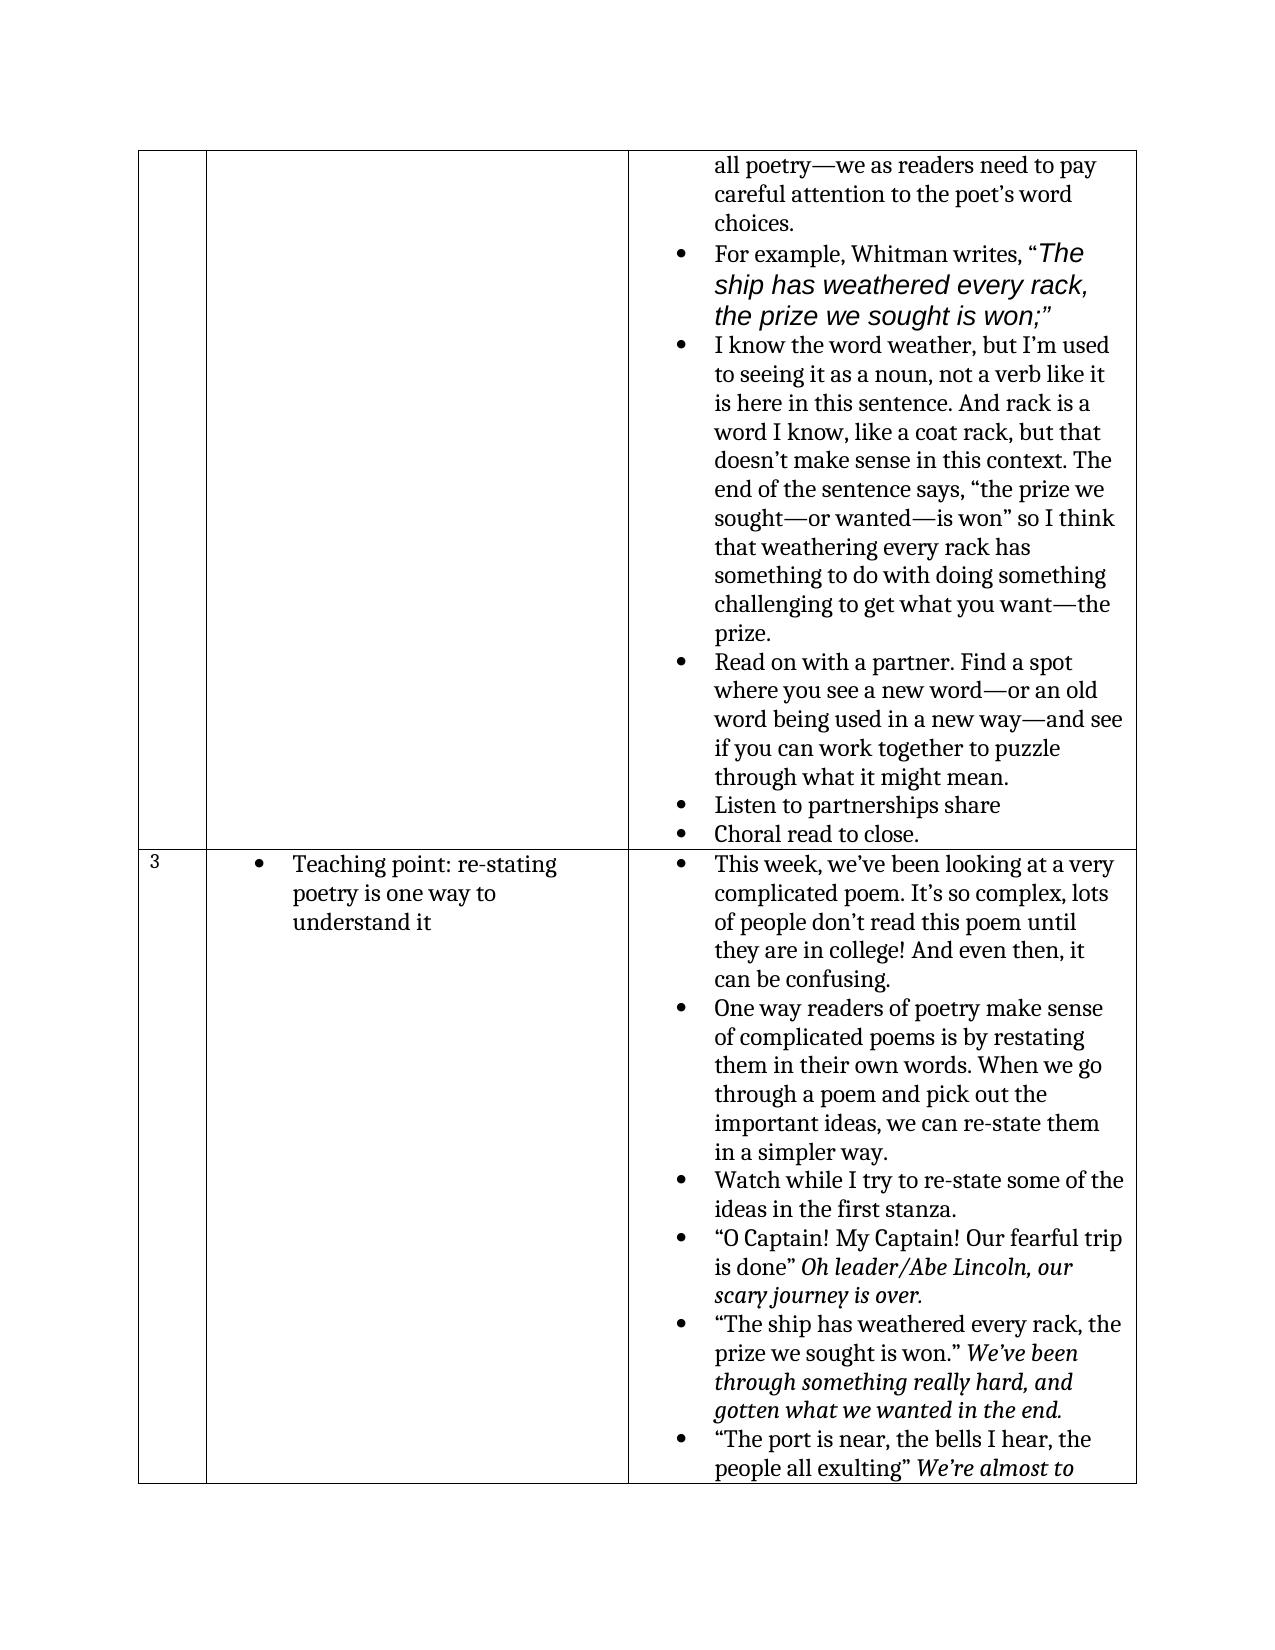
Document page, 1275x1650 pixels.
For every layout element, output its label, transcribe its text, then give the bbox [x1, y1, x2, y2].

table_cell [207, 850, 628, 1482]
table_cell 3 [139, 850, 206, 1482]
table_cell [207, 151, 628, 849]
table_cell 2 [139, 151, 206, 849]
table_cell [629, 151, 1136, 849]
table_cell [629, 850, 1136, 1482]
